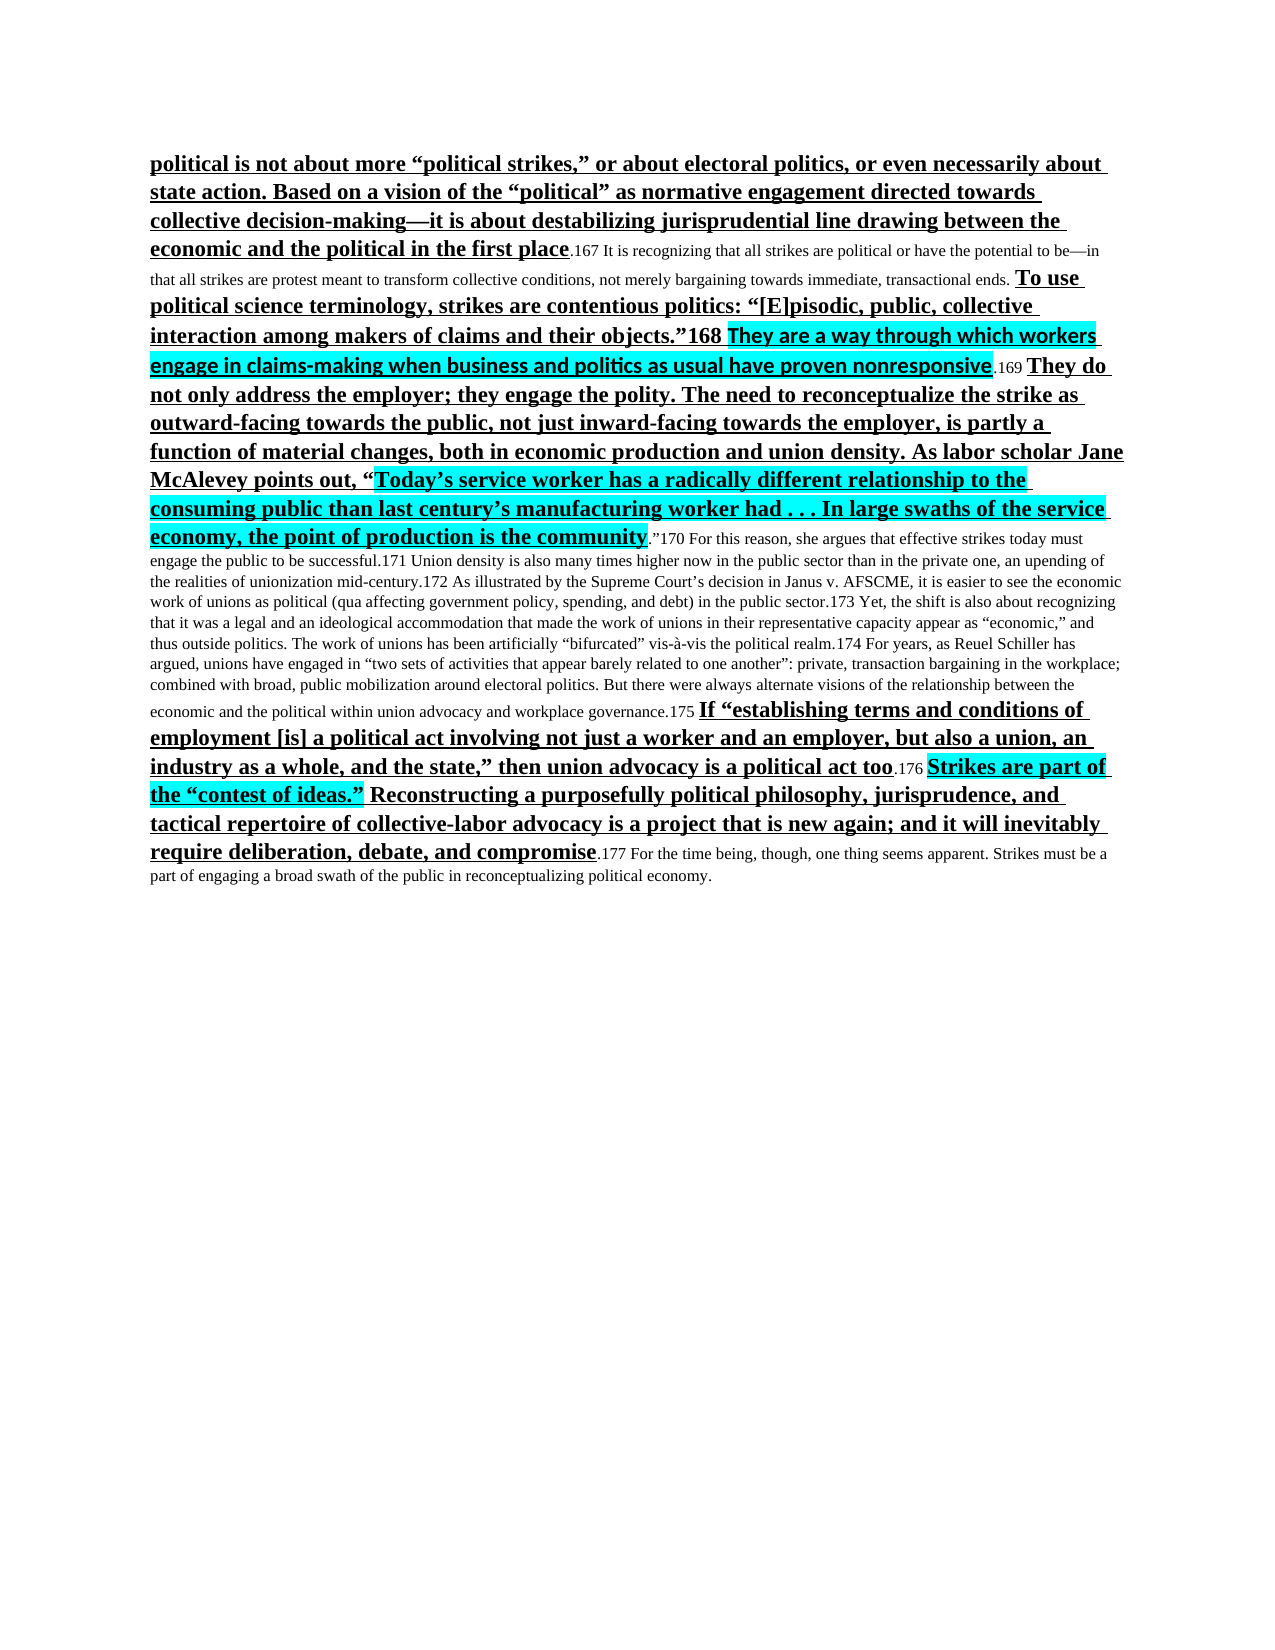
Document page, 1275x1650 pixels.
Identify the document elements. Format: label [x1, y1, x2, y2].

text [150, 150, 1125, 885]
